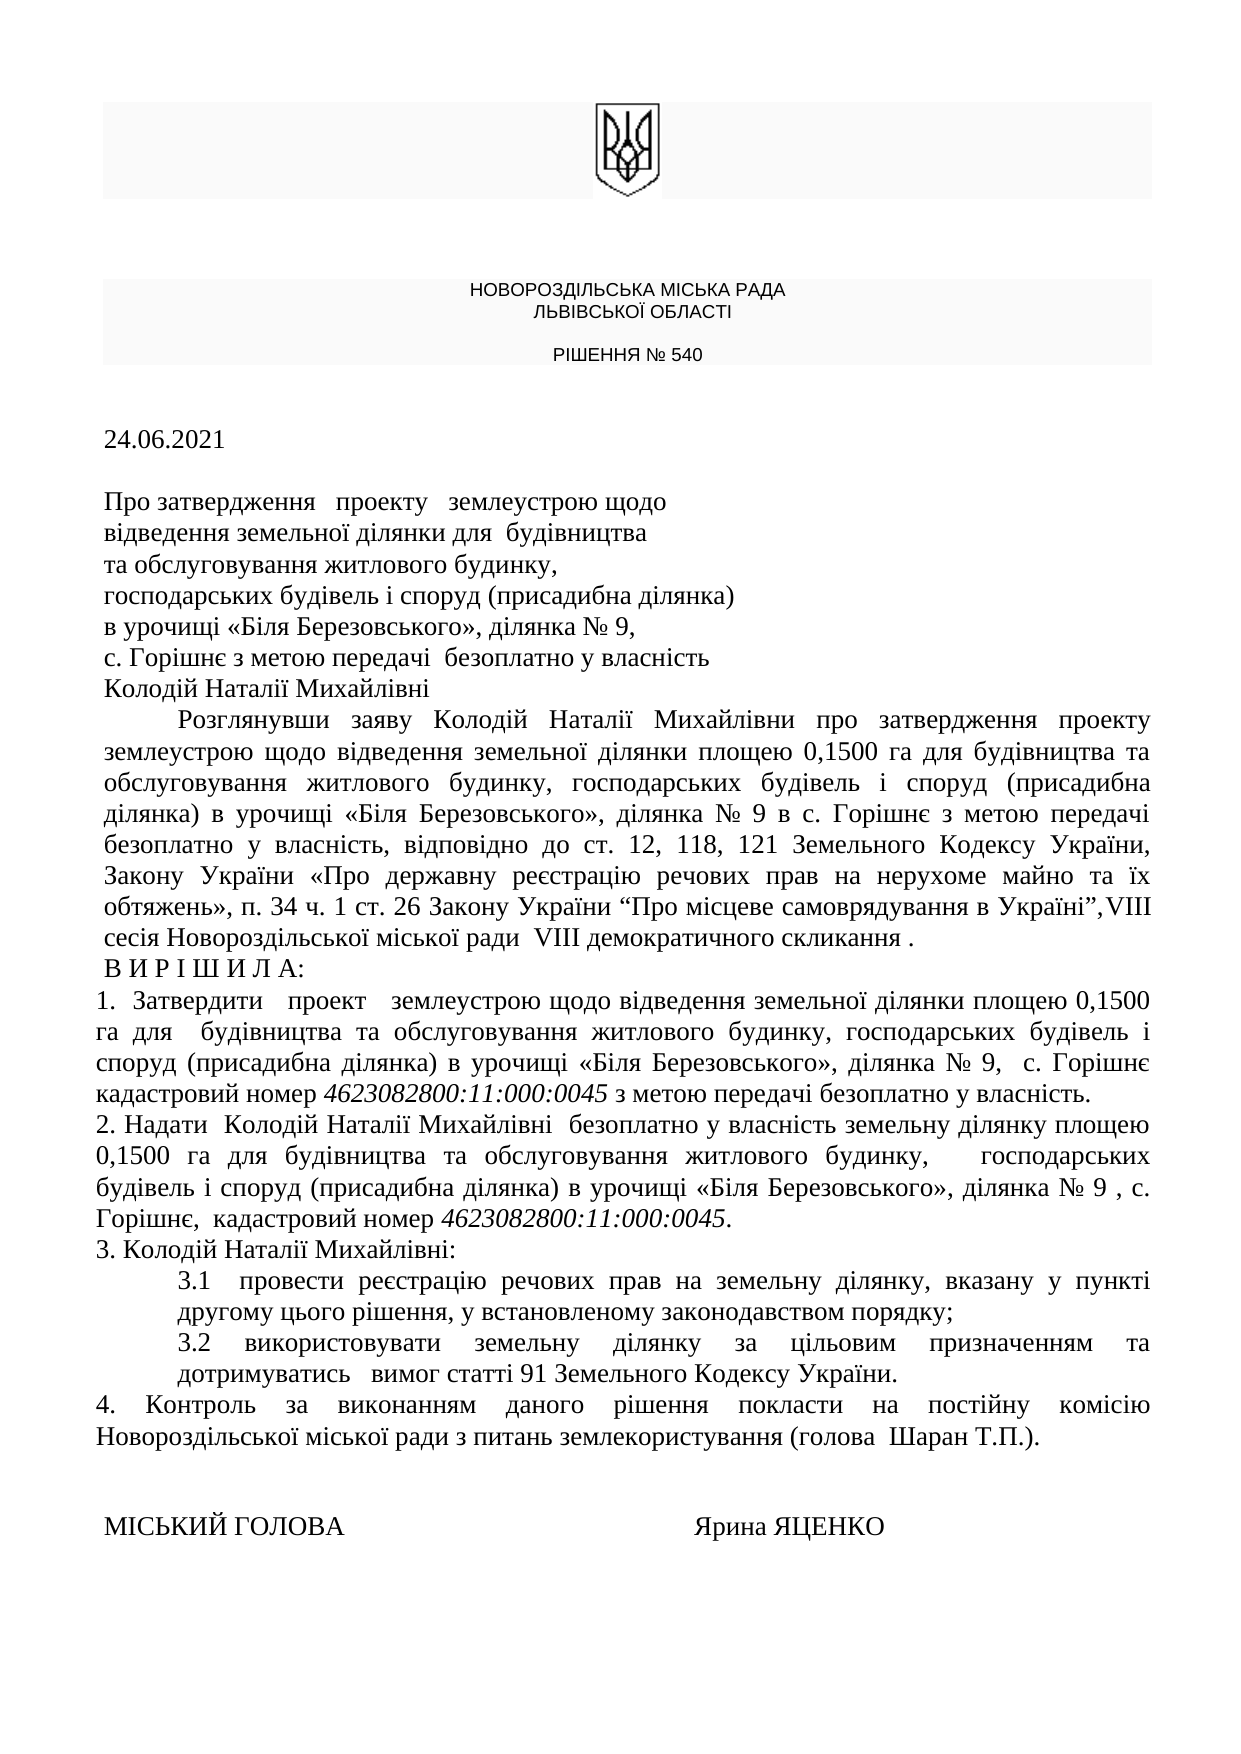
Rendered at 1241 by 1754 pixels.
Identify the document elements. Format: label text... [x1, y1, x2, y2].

text 4. Контроль за виконанням даного рішення покласти на постійну комісію Новороздільської міської ради з питань землекористування (голова Шаран Т.П.). [96, 1389, 1152, 1451]
text 3.2 використовувати земельну ділянку за цільовим призначенням та дотримуватись вимог статті 91 Земельного Кодексу України. [177, 1326, 1152, 1389]
text В И Р І Ш И Л А: [103, 953, 1152, 984]
text 3.1 провести реєстрацію речових прав на земельну ділянку, вказану у пункті другому цього рішення, у встановленому законодавством порядку; [177, 1264, 1152, 1326]
text 24.06.2021 [103, 423, 1152, 454]
text в урочищі «Біля Березовського», ділянка № 9, [103, 610, 842, 641]
text Колодій Наталії Михайлівні [103, 672, 842, 703]
text с. Горішнє з метою передачі безоплатно у власність [103, 641, 842, 672]
picture [593, 102, 663, 200]
text 2. Надати Колодій Наталії Михайлівні безоплатно у власність земельну ділянку площею 0,1500 га для будівництва та обслуговування житлового будинку, господарських будівель і споруд (присадибна ділянка) в урочищі «Біля Березовського», ділянка № 9 , с. Горішнє, кадастровий номер 4623082800:11:000:0045. [96, 1108, 1152, 1233]
text Розглянувши заяву Колодій Наталії Михайлівни про затвердження проекту землеустрою щодо відведення земельної ділянки площею 0,1500 га для будівництва та обслуговування житлового будинку, господарських будівель і споруд (присадибна ділянка) в урочищі «Біля Березовського», ділянка № 9 в с. Горішнє з метою передачі безоплатно у власність, відповідно до ст. 12, 118, 121 Земельного Кодексу України, Закону України «Про державну реєстрацію речових прав на нерухоме майно та їх обтяжень», п. 34 ч. 1 ст. 26 Закону України “Про місцеве самоврядування в Україні”,VIII сесія Новороздільської міської ради VIIІ демократичного скликання . [103, 703, 1152, 953]
text господарських будівель і споруд (присадибна ділянка) [103, 579, 842, 610]
text МІСЬКИЙ ГОЛОВА Ярина ЯЦЕНКО [103, 1513, 1152, 1541]
text НОВОРОЗДІЛЬСЬКА МІСЬКА РАДА ЛЬВІВСЬКОЇ ОБЛАСТІ РІШЕННЯ № 540 [103, 279, 1152, 365]
text Про затвердження проекту землеустрою щодо [103, 485, 842, 517]
text відведення земельної ділянки для будівництва [103, 517, 842, 548]
text та обслуговування житлового будинку, [103, 548, 842, 579]
text 1. Затвердити проект землеустрою щодо відведення земельної ділянки площею 0,1500 га для будівництва та обслуговування житлового будинку, господарських будівель і споруд (присадибна ділянка) в урочищі «Біля Березовського», ділянка № 9, с. Горішнє кадастровий номер 4623082800:11:000:0045 з метою передачі безоплатно у власність. [96, 984, 1152, 1108]
text 3. Колодій Наталії Михайлівні: [96, 1233, 1152, 1264]
